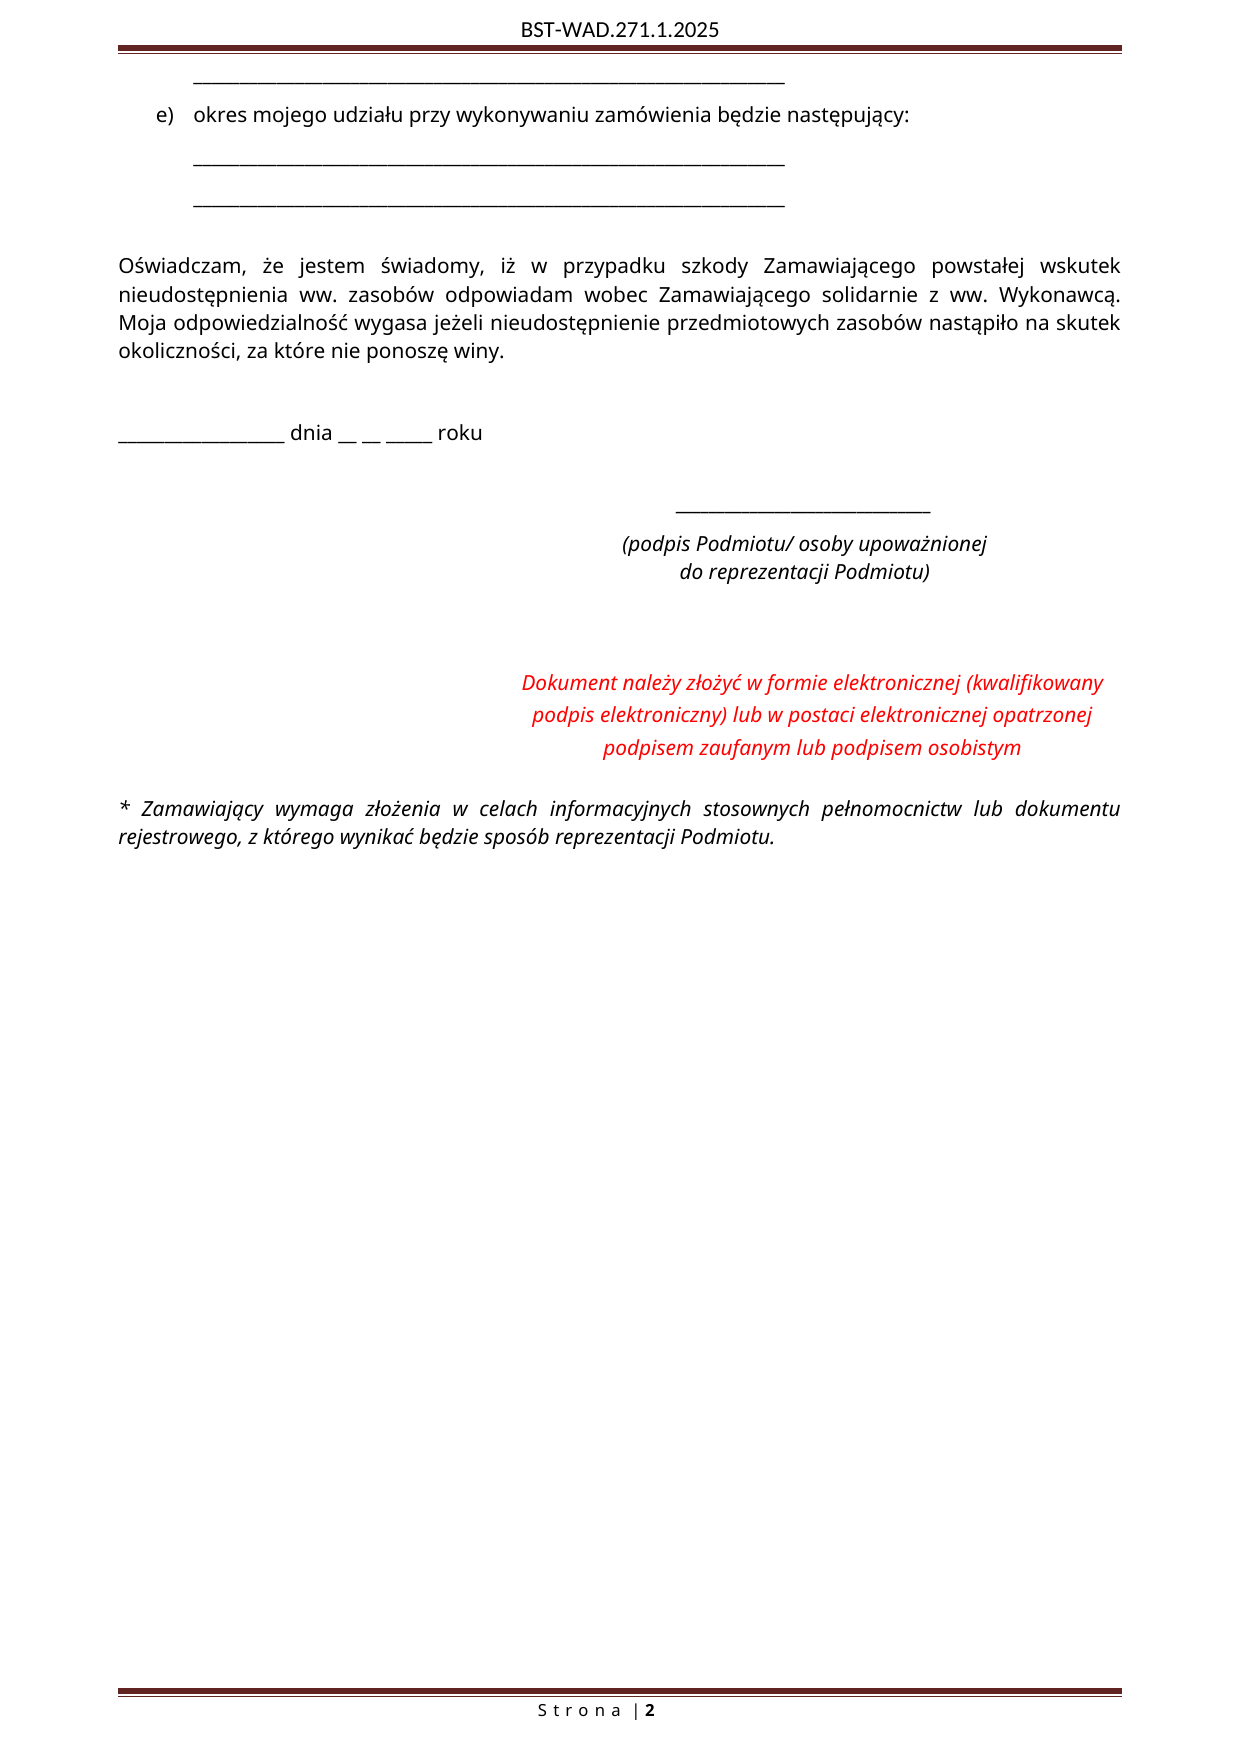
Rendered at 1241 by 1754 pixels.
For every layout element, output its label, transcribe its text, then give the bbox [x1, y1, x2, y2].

text e) okres mojego udziału przy wykonywaniu zamówienia będzie następujący: [156, 100, 1093, 128]
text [193, 59, 1122, 88]
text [193, 182, 1122, 210]
text * Zamawiający wymaga złożenia w celach informacyjnych stosownych pełnomocnictw lub dokumentu rejestrowego, z którego wynikać będzie sposób reprezentacji Podmiotu. [118, 794, 1122, 851]
text do reprezentacji Podmiotu) [413, 557, 1122, 586]
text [193, 141, 1122, 169]
text (podpis Podmiotu/ osoby upoważnionej [413, 529, 1122, 557]
text __________________ dnia __ __ _____ roku [118, 418, 1122, 447]
text Dokument należy złożyć w formie elektronicznej (kwalifikowany podpis elektroniczny) lub w postaci elektronicznej opatrzonej podpisem zaufanym lub podpisem osobistym [502, 668, 1122, 761]
text Oświadczam, że jestem świadomy, iż w przypadku szkody Zamawiającego powstałej wskutek nieudostępnienia ww. zasobów odpowiadam wobec Zamawiającego solidarnie z ww. Wykonawcą. Moja odpowiedzialność wygasa jeżeli nieudostępnienie przedmiotowych zasobów nastąpiło na skutek okoliczności, za które nie ponoszę winy. [118, 251, 1122, 365]
text _______________________________ [413, 488, 1122, 516]
